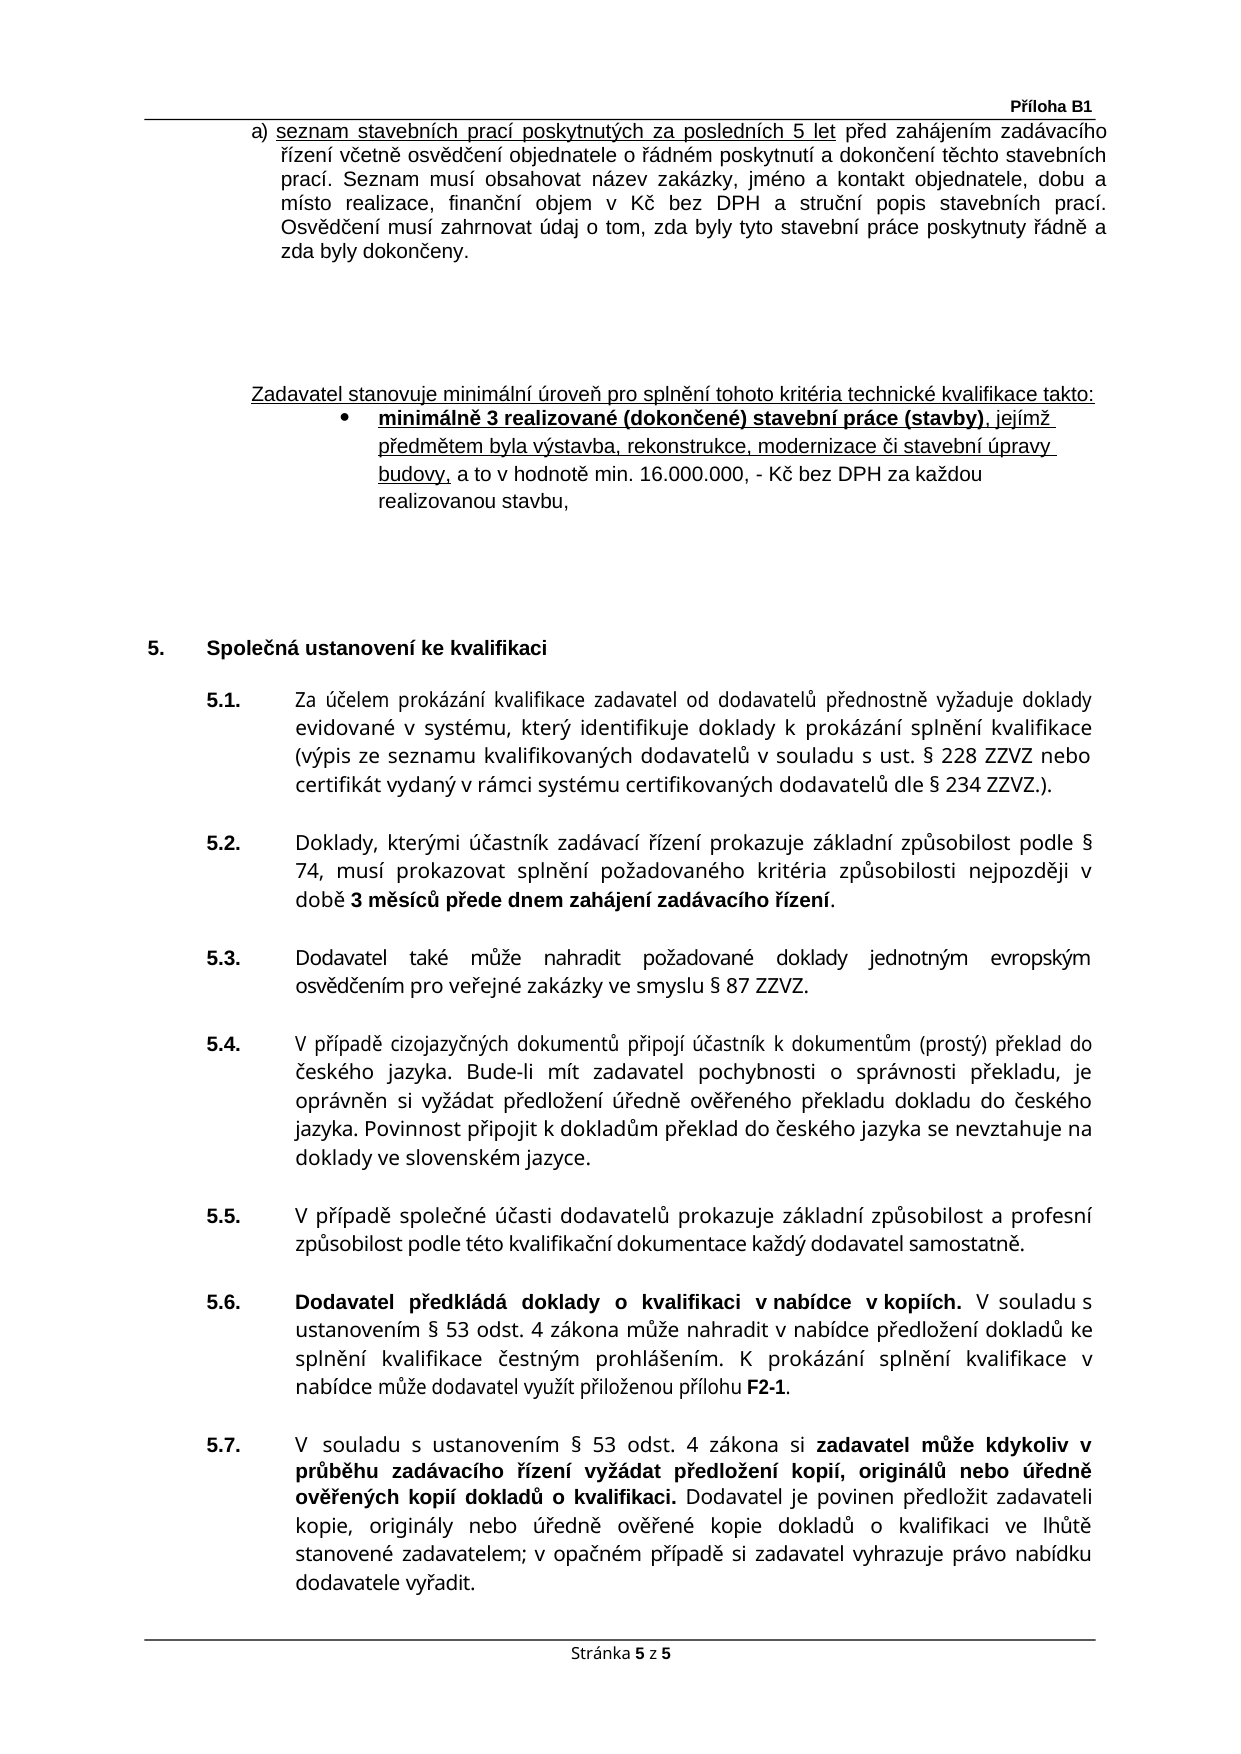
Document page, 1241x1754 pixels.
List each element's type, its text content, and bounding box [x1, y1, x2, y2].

list Za účelem prokázání kvalifikace zadavatel od dodavatelů přednostně vyžaduje doklady evidované v systému, který identifikuje doklady k prokázání splnění kvalifikace (výpis ze seznamu kvalifikovaných dodavatelů v souladu s ust. § 228 ZZVZ nebo certifikát vydaný v rámci systému certifikovaných dodavatelů dle § 234 ZZVZ.). [206, 685, 1092, 798]
list V souladu s ustanovením § 53 odst. 4 zákona si zadavatel může kdykoliv v průběhu zadávacího řízení vyžádat předložení kopií, originálů nebo úředně ověřených kopií dokladů o kvalifikaci. Dodavatel je povinen předložit zadavateli kopie, originály nebo úředně ověřené kopie dokladů o kvalifikaci ve lhůtě stanovené zadavatelem; v opačném případě si zadavatel vyhrazuje právo nabídku dodavatele vyřadit. [206, 1430, 1093, 1596]
list Dodavatel také může nahradit požadované doklady jednotným evropským osvědčením pro veřejné zakázky ve smyslu § 87 ZZVZ. [206, 943, 1092, 1000]
list Dodavatel předkládá doklady o kvalifikaci v nabídce v kopiích. V souladu s ustanovením § 53 odst. 4 zákona může nahradit v nabídce předložení dokladů ke splnění kvalifikace čestným prohlášením. K prokázání splnění kvalifikace v nabídce může dodavatel využít přiloženou přílohu F2-1. [206, 1287, 1093, 1401]
text Zadavatel stanovuje minimální úroveň pro splnění tohoto kritéria technické kvalifikace takto: [251, 382, 1107, 406]
list minimálně 3 realizované (dokončené) stavební práce (stavby), jejímž předmětem byla výstavba, rekonstrukce, modernizace či stavební úpravy budovy, a to v hodnotě min. 16.000.000, - Kč bez DPH za každou realizovanou stavbu, [341, 406, 1069, 513]
list Doklady, kterými účastník zadávací řízení prokazuje základní způsobilost podle § 74, musí prokazovat splnění požadovaného kritéria způsobilosti nejpozději v době 3 měsíců přede dnem zahájení zadávacího řízení. [206, 828, 1093, 913]
text a) seznam stavebních prací poskytnutých za posledních 5 let před zahájením zadávacího řízení včetně osvědčení objednatele o řádném poskytnutí a dokončení těchto stavebních prací. Seznam musí obsahovat název zakázky, jméno a kontakt objednatele, dobu a místo realizace, finanční objem v Kč bez DPH a struční popis stavebních prací. Osvědčení musí zahrnovat údaj o tom, zda byly tyto stavební práce poskytnuty řádně a zda byly dokončeny. [251, 119, 1107, 262]
subtitle Společná ustanovení ke kvalifikaci [147, 636, 1107, 659]
list V případě společné účasti dodavatelů prokazuje základní způsobilost a profesní způsobilost podle této kvalifikační dokumentace každý dodavatel samostatně. [206, 1201, 1092, 1258]
list V případě cizojazyčných dokumentů připojí účastník k dokumentům (prostý) překlad do českého jazyka. Bude-li mít zadavatel pochybnosti o správnosti překladu, je oprávněn si vyžádat předložení úředně ověřeného překladu dokladu do českého jazyka. Povinnost připojit k dokladům překlad do českého jazyka se nevztahuje na doklady ve slovenském jazyce. [206, 1029, 1092, 1171]
